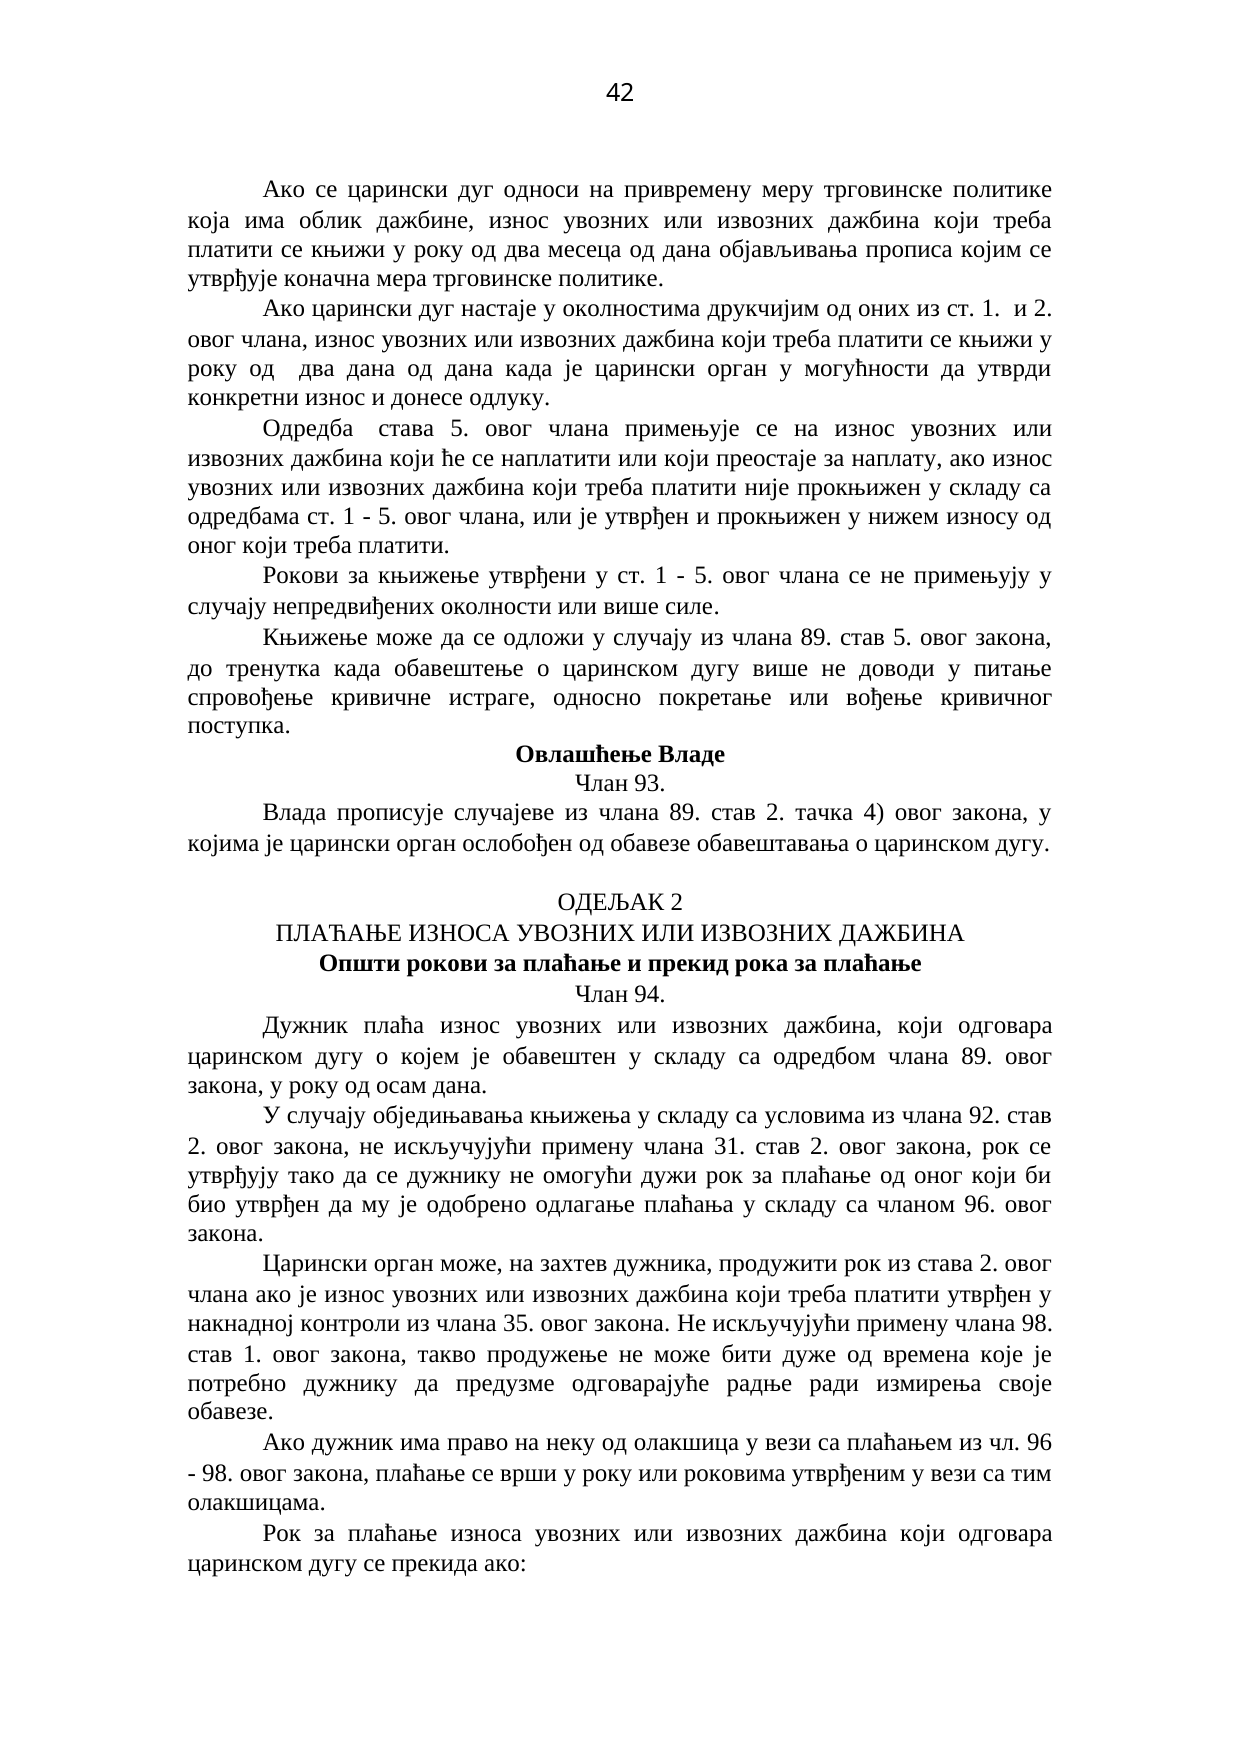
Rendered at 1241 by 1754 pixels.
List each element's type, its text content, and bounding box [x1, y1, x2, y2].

text {0>Without prejudice to Article 45(2), that period shall not exceed 10 days following notification to the debtor of the customs debt.<}0{>{0>In the case of aggregation of entries in the accounts under the conditions laid down in the second subparagraph of Article 105(1), it shall be so fixed as not to enable the debtor to obtain a longer period for payment than if he or she had been granted deferred payment in accordance with Article 110.<}0{>У случају обједињавања књижења у складу са условима из члана 92. став 2. овог закона, не искључујући примену члана 31. став 2. овог закона, рок се утврђују тако да се дужнику не омогући дужи рок за плаћање од оног који би био утврђен да му је одобрено одлагање плаћања у складу са чланом 96. овог закона.<0} [187, 1101, 1053, 1248]
text {0>3. Where a customs debt is incurred in circumstances not covered by paragraph 1, the amount of import or export duty payable shall be entered in the accounts within 14 days of the date on which the customs authorities are in a position to determine the amount of import or export duty in question and take a decision.<}0{>Ако царински дуг настаје у околностима друкчијим од оних из ст. 1. и 2. овог члана, износ увозних или извозних дажбина који треба платити се књижи у року од два дана од дана када је царински орган у могућности да утврди конкретни износ и донесе одлуку.<0} [187, 293, 1053, 413]
text {0>3. The time-limit for payment of the amount of import or export duty corresponding to a customs debt shall be suspended in any of the following cases:<}0{>Рок за плаћање износа увозних или извозних дажбина који одговара царинском дугу се прекида ако:<0} [187, 1518, 1053, 1579]
text {0>6. The entry in the accounts may be deferred in the case referred to in the second subparagraph of Article 102(3), until such time as the notification of the customs debt no longer prejudices a criminal investigation.<}0{>Књижење може да се одложи у случају из члана 89. став 5. овог закона, до тренутка када обавештење о царинском дугу више не доводи у питање спровођење кривичне истраге, односно покретање или вођење кривичног поступка. [187, 622, 1053, 739]
text Члан 94. <0} [187, 979, 1053, 1010]
text {0>1.<}0{>Дужник плаћа {0>Amounts of import or export duty, corresponding to a customs debt notified in accordance with Article 102, shall be paid by the debtor within the period prescribed by the customs authorities.<}0{> Дужник плаћа износ увозних или извозних дажбина, који одговара царинском дугу о којем је обавештен у складу са одредбом члана 89. овог закона, у року од осам дана.<0} [187, 1010, 1053, 1101]
text {0>The customs authorities may extend that period upon application by the debtor where the amount of import or export duty payable has been determined in the course of post-release control as referred to in Article 48.<}0{>Царински орган може, на захтев дужника, продужити рок из става 2. овог члана ако је износ увозних или извозних дажбина који треба платити утврђен у накнадној контроли из члана 35. овог закона.<0} {0>Without prejudice to Article 112(1), such extensions shall not exceed the time necessary for the debtor to take the appropriate steps to discharge his or her obligation.<}0{>Не искључујући примену члана 98. став 1. овог закона, такво продужење не може бити дуже од времена које је потребно дужнику да предузме одговарајуће радње ради измирења своје обавезе.<0} [187, 1248, 1053, 1427]
text {0>Section 2<}0{>ОДЕЉАК 2<0} [187, 887, 1053, 918]
text {0>5. The time-limits for entry in the accounts laid down in paragraphs 1, 2 and 3 shall not apply in unforeseeable circumstances or in cases of force majeure.<}0{>Рокови за књижење утврђени у ст. 1 - 5. овог члана се не примењују у случају непредвиђених околности или више силе.<0} [187, 561, 1053, 622]
text {0>However, where the customs debt relates to a provisional commercial policy measure taking the form of a duty, the amount of import or export duty payable shall be entered in the accounts within two months of the date of publication in the Official Journal of the European Union of the Regulation establishing the definitive commercial policy measure.<}0{>Ако се царински дуг односи на привремену меру трговинске политике која има облик дажбине, износ увозних или извозних дажбина који треба платити се књижи у року од два месеца од дана објављивања прописа којим се утврђује коначна мера трговинске политике.<0} [187, 174, 1053, 293]
text Овлашћење Владе [187, 739, 1053, 768]
text {0>Payment of the amount of import or export duty<}65{>ПЛАЋАЊЕ ИЗНОСА УВОЗНИХ ИЛИ ИЗВОЗНИХ ДАЖБИНА<0} [187, 918, 1053, 948]
text Члан 93. [187, 768, 1053, 797]
text {0>General time-limits for payment and suspension of the time-limit for payment<}0{>Општи рокови за плаћање и прекид рока за плаћање<0} [187, 948, 1053, 979]
text {0>2. If the debtor is entitled to any of the payment facilities laid down in Articles 110 to 112, payment shall be made within the period or periods specified in relation to those facilities.<}0{>Ако дужник има право на неку од олакшица у вези са плаћањем из чл. 96 - 98. овог закона, плаћање се врши у року или роковима утврђеним у вези са тим олакшицама.<0} [187, 1427, 1053, 1518]
text {0>The Commission shall be empowered to adopt delegated acts, in accordance with Article 284, in order to determine the cases referred to in point (d) of Article 102(1) where the customs authorities are exempted from notification of the customs debt.<}69{>Влада прописује случајеве из члана 89. став 2. тачка 4) овог закона, у којима је царински орган ослобођен од обавезе обавештавања о царинском дугу.<0} [187, 797, 1053, 858]
text Одредба с{0>4. Paragraph 3 shall apply with regard to the amount of import or export duty to be recovered or which remains to be recovered where the amount of import or export duty payable has not been entered in the accounts in accordance with paragraphs 1, 2 and 3, or has been determined and entered in the accounts at a level lower than the amount payable.<}0{>става 5. овог члана примењује се на износ увозних или извозних дажбина који ће се наплатити или који преостаје за наплату, ако износ увозних или извозних дажбина који треба платити није прокњижен у складу са одредбама ст. 1 - 5. овог члана, или је утврђен и прокњижен у нижем износу од оног који треба платити.<0} [187, 413, 1053, 561]
